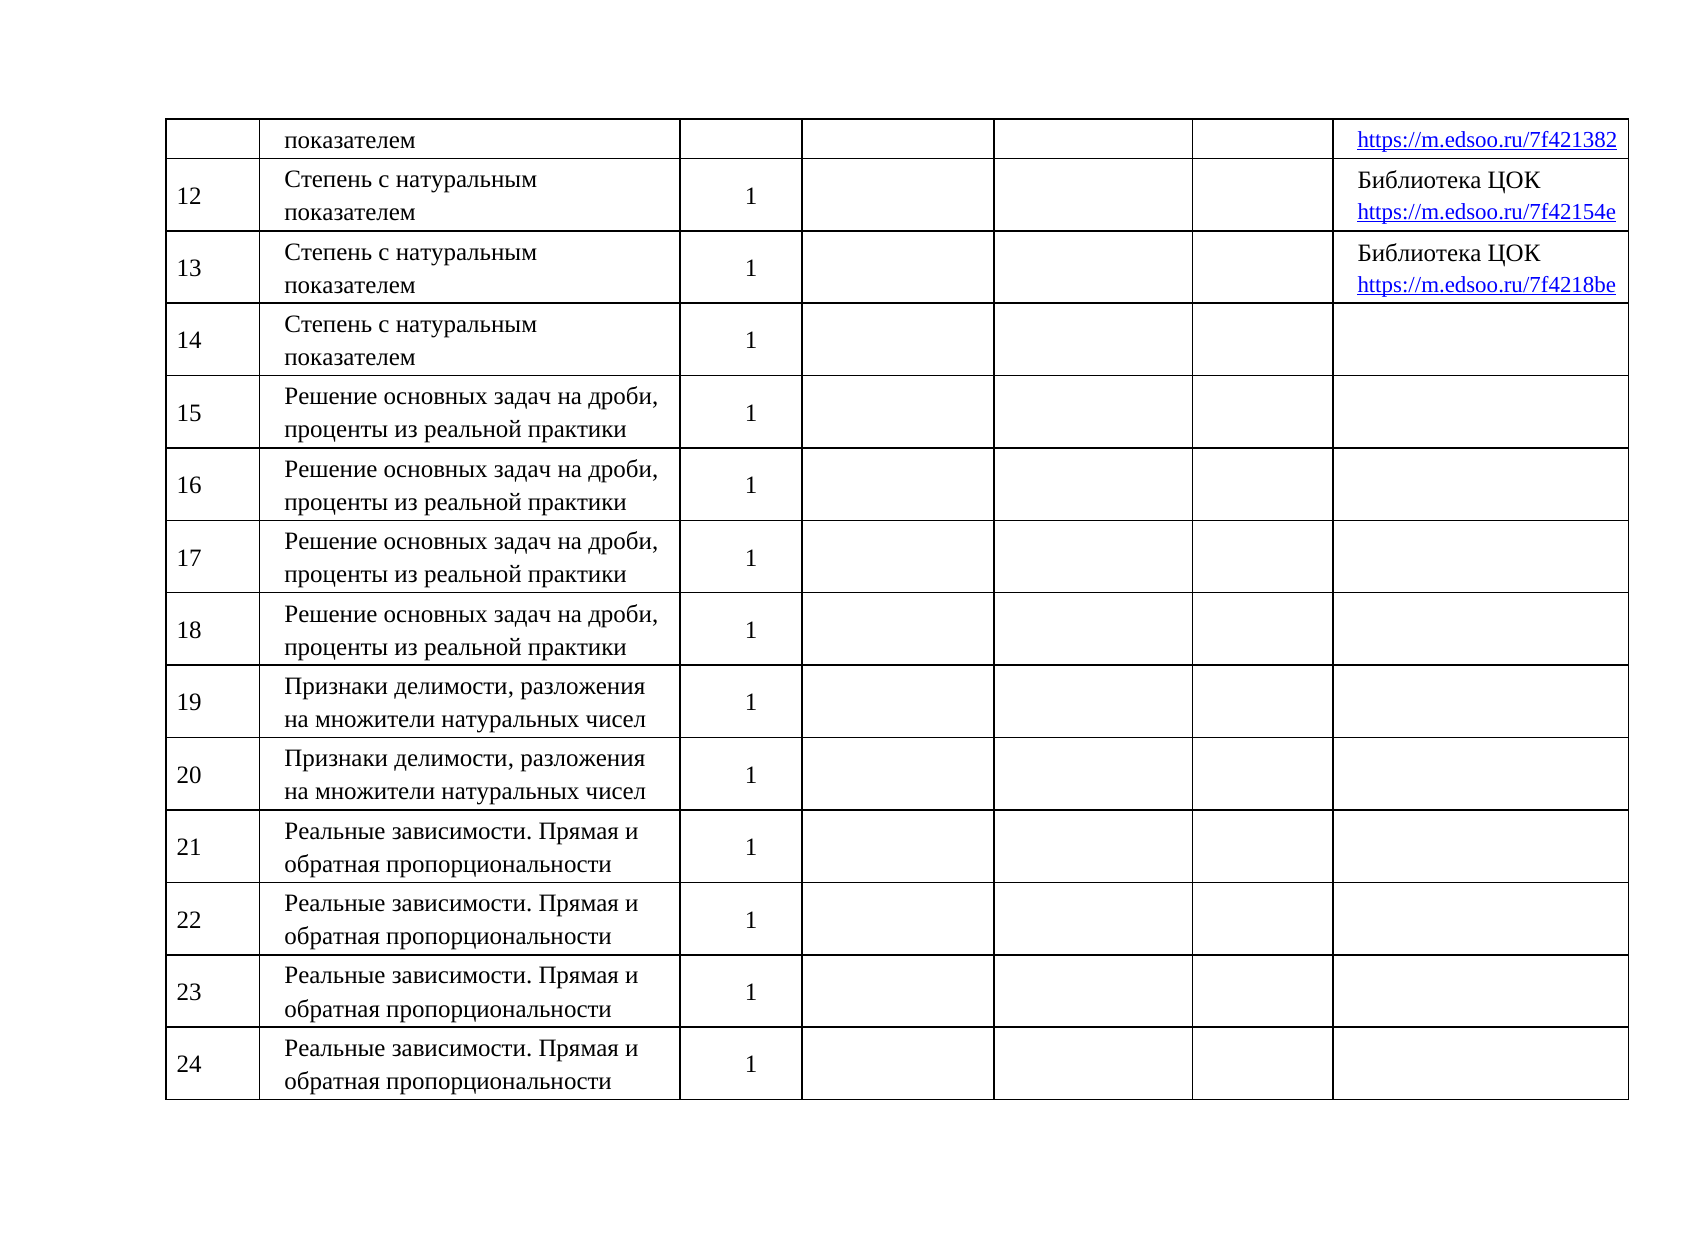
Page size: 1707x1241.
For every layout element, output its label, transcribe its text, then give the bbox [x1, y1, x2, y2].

table_cell [803, 159, 993, 230]
table_cell [1193, 449, 1332, 519]
table_cell 18 [167, 593, 259, 664]
table_cell [1193, 738, 1332, 809]
table_cell 1 [681, 521, 801, 592]
table_cell 1 [681, 120, 801, 157]
table_cell [803, 738, 993, 809]
table_cell [803, 593, 993, 664]
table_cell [260, 120, 679, 157]
table_cell [1334, 883, 1628, 954]
table_cell [995, 304, 1192, 375]
table_cell [1334, 1028, 1628, 1099]
table_cell 15 [167, 376, 259, 447]
table_cell 17 [167, 521, 259, 592]
table_cell 1 [681, 449, 801, 519]
table_cell Степень с натуральным показателем [260, 159, 679, 230]
table_cell [995, 449, 1192, 519]
table_cell [995, 120, 1192, 157]
table_cell [1193, 956, 1332, 1026]
table_cell 20 [167, 738, 259, 809]
table_cell [1334, 666, 1628, 737]
table_cell [995, 159, 1192, 230]
table_cell Решение основных задач на дроби, проценты из реальной практики [260, 449, 679, 519]
table_cell [1334, 449, 1628, 519]
table_cell 11 [167, 120, 259, 157]
table_cell 24 [167, 1028, 259, 1099]
table_cell [1193, 120, 1332, 157]
table_cell Реальные зависимости. Прямая и обратная пропорциональности [260, 811, 679, 881]
table_cell 1 [681, 232, 801, 302]
table_cell 13 [167, 232, 259, 302]
table_cell 1 [681, 883, 801, 954]
table_cell [803, 1028, 993, 1099]
table_cell Реальные зависимости. Прямая и обратная пропорциональности [260, 1028, 679, 1099]
table_cell [995, 521, 1192, 592]
table_cell 1 [681, 956, 801, 1026]
table_cell [1334, 376, 1628, 447]
table_cell 12 [167, 159, 259, 230]
table_cell [1334, 304, 1628, 375]
table_cell [995, 883, 1192, 954]
table_cell 1 [681, 304, 801, 375]
table_cell [995, 376, 1192, 447]
table_cell [803, 883, 993, 954]
table_cell [803, 811, 993, 881]
table_cell [1193, 376, 1332, 447]
table_cell Реальные зависимости. Прямая и обратная пропорциональности [260, 883, 679, 954]
table_cell [1193, 1028, 1332, 1099]
table_cell [803, 232, 993, 302]
table_cell 1 [681, 811, 801, 881]
table_cell Реальные зависимости. Прямая и обратная пропорциональности [260, 956, 679, 1026]
table_cell Степень с натуральным показателем [260, 304, 679, 375]
table_cell [1334, 956, 1628, 1026]
table_cell [1193, 883, 1332, 954]
table_cell [1193, 304, 1332, 375]
table_cell Степень с натуральным показателем [260, 232, 679, 302]
table_cell [1193, 593, 1332, 664]
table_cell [1334, 120, 1628, 157]
table_cell [995, 666, 1192, 737]
table_cell [1193, 666, 1332, 737]
table_cell [1193, 159, 1332, 230]
table_cell [1334, 521, 1628, 592]
table_cell Библиотека ЦОК https://m.edsoo.ru/7f4218be [1334, 232, 1628, 302]
table_cell 1 [681, 593, 801, 664]
table_cell 1 [681, 159, 801, 230]
table_cell [803, 666, 993, 737]
table_cell Решение основных задач на дроби, проценты из реальной практики [260, 593, 679, 664]
table_cell [803, 521, 993, 592]
table_cell 23 [167, 956, 259, 1026]
table_cell [995, 232, 1192, 302]
table_cell [803, 449, 993, 519]
table_cell 1 [681, 738, 801, 809]
table_cell [1334, 593, 1628, 664]
table_cell 16 [167, 449, 259, 519]
table_cell [1193, 811, 1332, 881]
table_cell Решение основных задач на дроби, проценты из реальной практики [260, 376, 679, 447]
table_cell Признаки делимости, разложения на множители натуральных чисел [260, 666, 679, 737]
table_cell [803, 956, 993, 1026]
table_cell [1334, 738, 1628, 809]
table_cell 22 [167, 883, 259, 954]
table_cell 1 [681, 1028, 801, 1099]
table_cell [995, 593, 1192, 664]
table_cell 1 [681, 666, 801, 737]
table_cell 14 [167, 304, 259, 375]
table_cell Решение основных задач на дроби, проценты из реальной практики [260, 521, 679, 592]
table_cell [995, 1028, 1192, 1099]
table_cell [995, 956, 1192, 1026]
table_cell [803, 120, 993, 157]
table_cell [1334, 811, 1628, 881]
table_cell [995, 738, 1192, 809]
table_cell 1 [681, 376, 801, 447]
table_cell 21 [167, 811, 259, 881]
table_cell [995, 811, 1192, 881]
table_cell [1193, 232, 1332, 302]
table_cell [803, 376, 993, 447]
table_cell Признаки делимости, разложения на множители натуральных чисел [260, 738, 679, 809]
table_cell 19 [167, 666, 259, 737]
table_cell Библиотека ЦОК https://m.edsoo.ru/7f42154e [1334, 159, 1628, 230]
table_cell [1193, 521, 1332, 592]
table_cell [803, 304, 993, 375]
